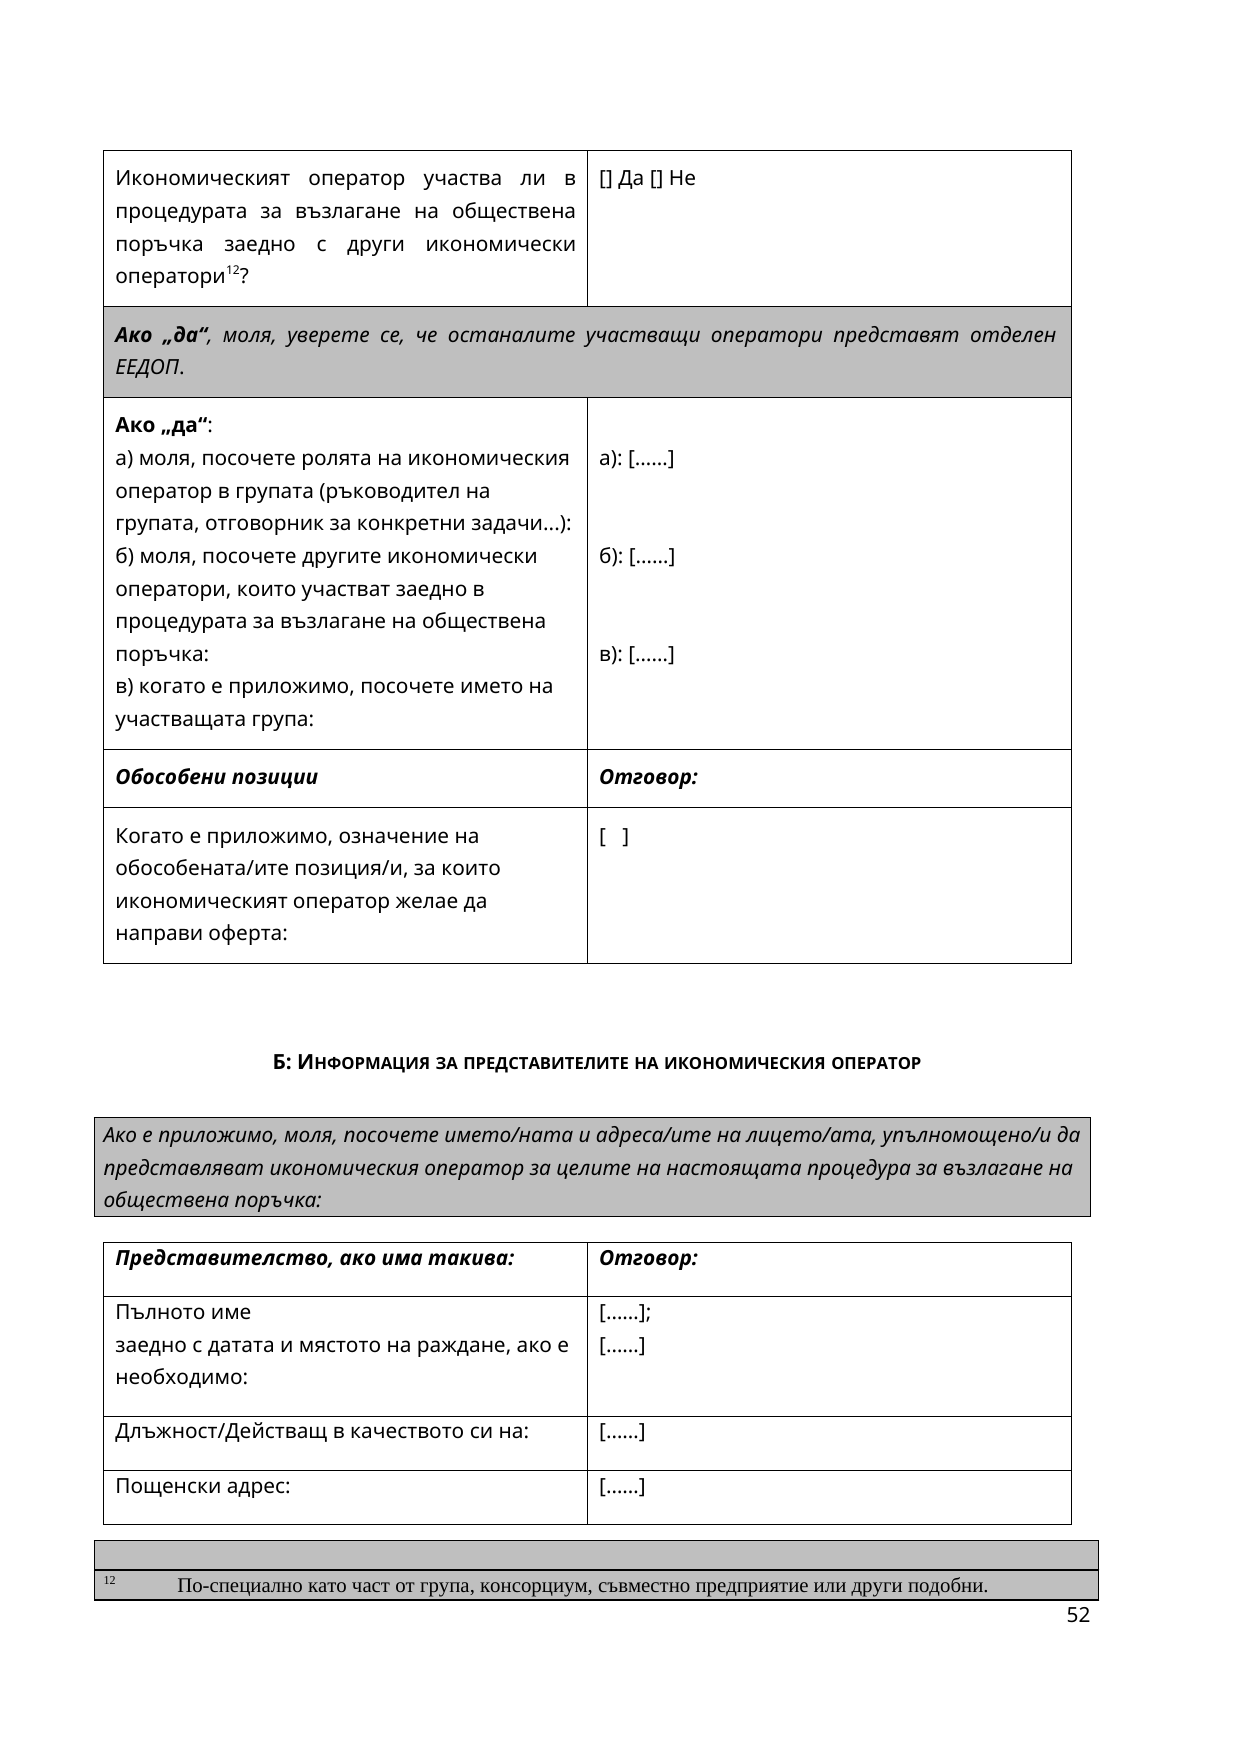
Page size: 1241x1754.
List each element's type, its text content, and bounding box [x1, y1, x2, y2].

table_cell Ако „да“, моля, уверете се, че останалите участващи оператори представят отделен ЕЕДОП. [104, 307, 1071, 397]
table_cell Отговор: [588, 750, 1071, 807]
table_cell а): [……] б): [……] в): [……] [588, 398, 1071, 749]
text Ако е приложимо, моля, посочете името/ната и адреса/ите на лицето/ата, упълномощено/и да представляват икономическия оператор за целите на настоящата процедура за възлагане на обществена поръчка: [95, 1118, 1090, 1216]
text Б: Информация за представителите на икономическия оператор [103, 1047, 1090, 1075]
table_cell Пощенски адрес: [104, 1471, 587, 1524]
table_cell Икономическият оператор участва ли в процедурата за възлагане на обществена поръчка заедно с други икономически оператори? [104, 151, 587, 306]
table_header Отговор: [588, 1243, 1071, 1296]
table_cell [] Да [] Не [588, 151, 1071, 306]
table_cell Пълното име заедно с датата и мястото на раждане, ако е необходимо: [104, 1297, 587, 1416]
table_header Представителство, ако има такива: [104, 1243, 587, 1296]
table_cell Обособени позиции [104, 750, 587, 807]
table_cell [……]; [……] [588, 1297, 1071, 1416]
table_cell Ако „да“: а) моля, посочете ролята на икономическия оператор в групата (ръководител на групата, отговорник за конкретни задачи...): б) моля, посочете другите икономически оператори, които участват заедно в процедурата за възлагане на обществена поръчка: в) когато е приложимо, посочете името на участващата група: [104, 398, 587, 749]
table_cell Длъжност/Действащ в качеството си на: [104, 1417, 587, 1470]
table_cell [……] [588, 1471, 1071, 1524]
table_cell Когато е приложимо, означение на обособената/ите позиция/и, за които икономическият оператор желае да направи оферта: [104, 808, 587, 963]
table_cell [……] [588, 1417, 1071, 1470]
table_cell [ ] [588, 808, 1071, 963]
